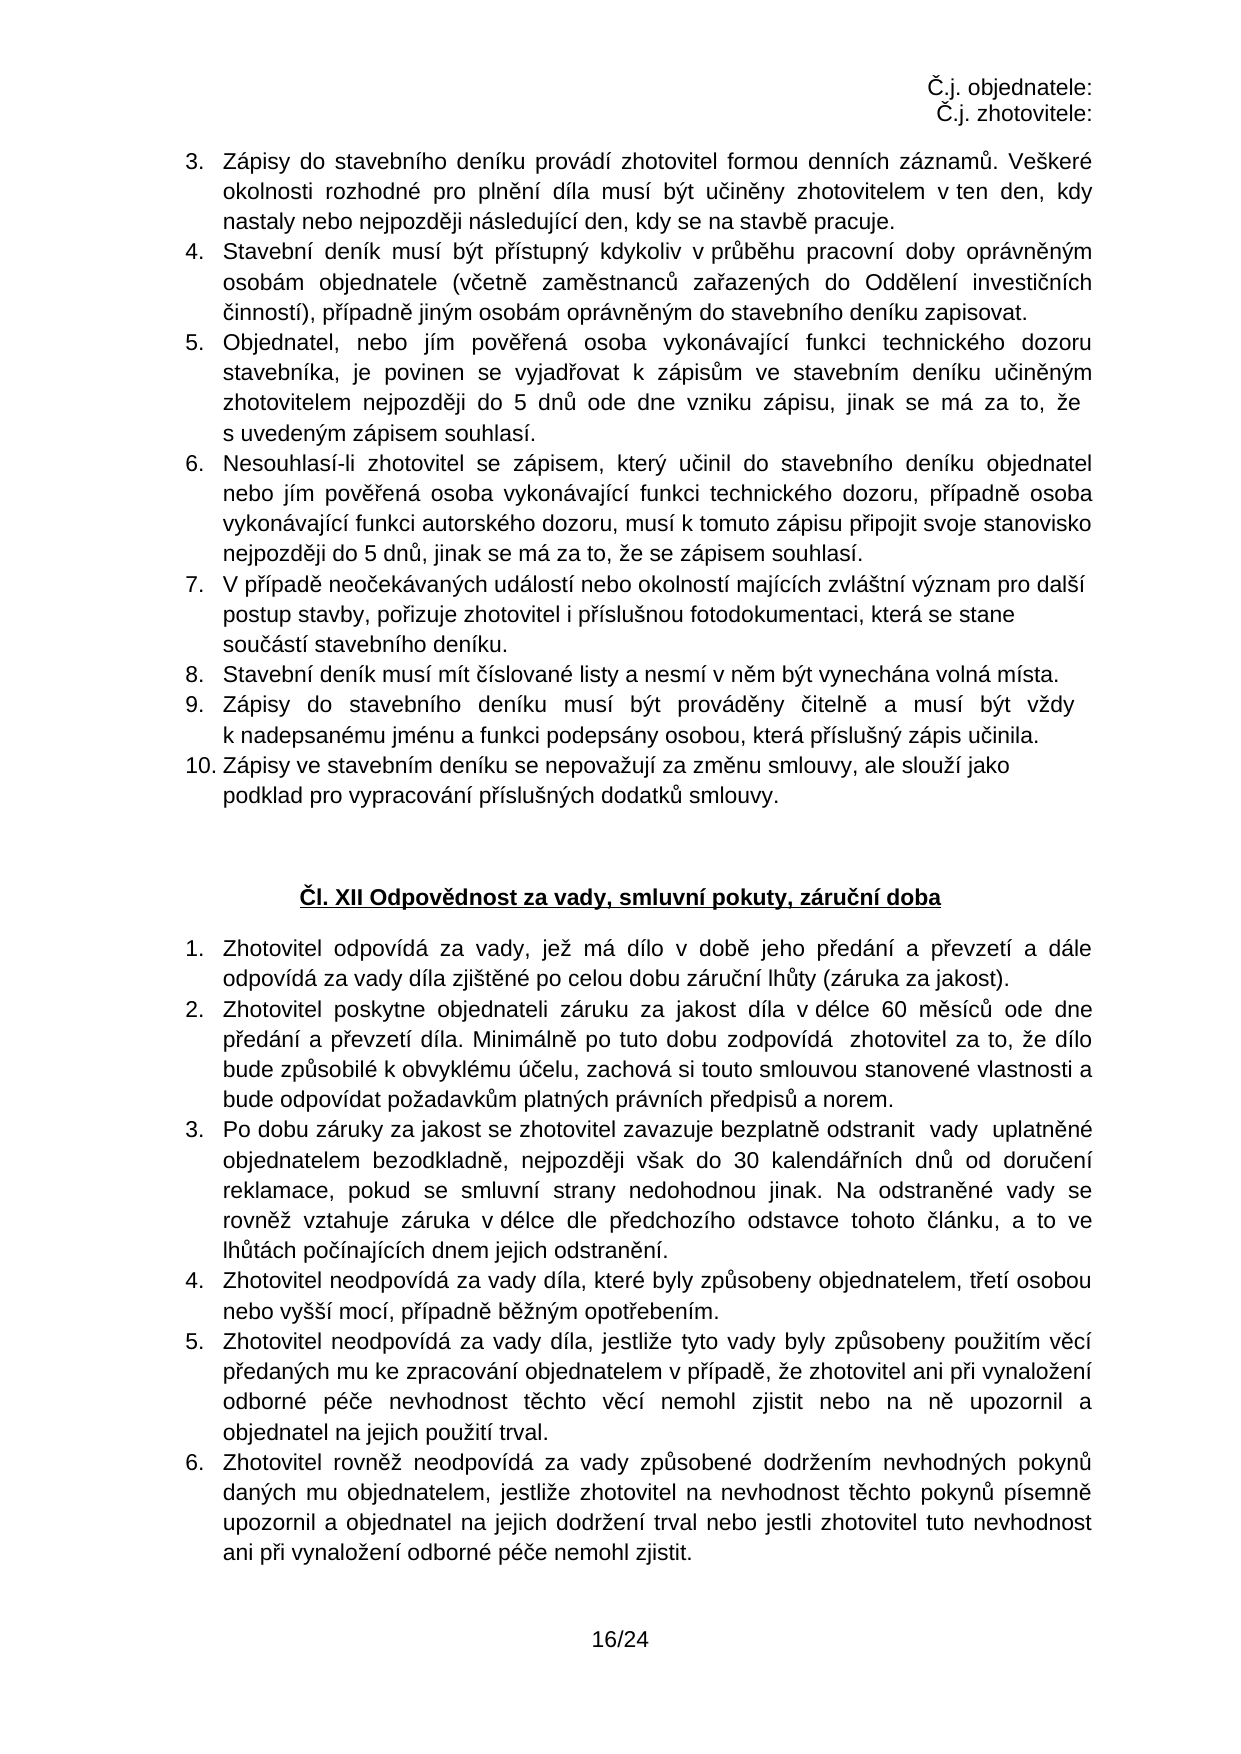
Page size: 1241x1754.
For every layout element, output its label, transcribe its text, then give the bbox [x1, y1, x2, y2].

list Objednatel, nebo jím pověřená osoba vykonávající funkci technického dozoru stavebníka, je povinen se vyjadřovat k zápisům ve stavebním deníku učiněným zhotovitelem nejpozději do 5 dnů ode dne vzniku zápisu, jinak se má za to, že s uvedeným zápisem souhlasí. [185, 329, 1093, 446]
list Zhotovitel rovněž neodpovídá za vady způsobené dodržením nevhodných pokynů daných mu objednatelem, jestliže zhotovitel na nevhodnost těchto pokynů písemně upozornil a objednatel na jejich dodržení trval nebo jestli zhotovitel tuto nevhodnost ani při vynaložení odborné péče nemohl zjistit. [185, 1449, 1093, 1566]
list Zhotovitel odpovídá za vady, jež má dílo v době jeho předání a převzetí a dále odpovídá za vady díla zjištěné po celou dobu záruční lhůty (záruka za jakost). [185, 935, 1093, 992]
list Po dobu záruky za jakost se zhotovitel zavazuje bezplatně odstranit vady uplatněné objednatelem bezodkladně, nejpozději však do 30 kalendářních dnů od doručení reklamace, pokud se smluvní strany nedohodnou jinak. Na odstraněné vady se rovněž vztahuje záruka v délce dle předchozího odstavce tohoto článku, a to ve lhůtách počínajících dnem jejich odstranění. [185, 1116, 1093, 1263]
list Nesouhlasí-li zhotovitel se zápisem, který učinil do stavebního deníku objednatel nebo jím pověřená osoba vykonávající funkci technického dozoru, případně osoba vykonávající funkci autorského dozoru, musí k tomuto zápisu připojit svoje stanovisko nejpozději do 5 dnů, jinak se má za to, že se zápisem souhlasí. [185, 450, 1093, 567]
list Zhotovitel poskytne objednateli záruku za jakost díla v délce 60 měsíců ode dne předání a převzetí díla. Minimálně po tuto dobu zodpovídá zhotovitel za to, že dílo bude způsobilé k obvyklému účelu, zachová si touto smlouvou stanovené vlastnosti a bude odpovídat požadavkům platných právních předpisů a norem. [185, 996, 1093, 1112]
list Zápisy do stavebního deníku musí být prováděny čitelně a musí být vždy k nadepsanému jménu a funkci podepsány osobou, která příslušný zápis učinila. [185, 691, 1093, 748]
list Stavební deník musí mít číslované listy a nesmí v něm být vynechána volná místa. [185, 661, 1093, 687]
list Stavební deník musí být přístupný kdykoliv v průběhu pracovní doby oprávněným osobám objednatele (včetně zaměstnanců zařazených do Oddělení investičních činností), případně jiným osobám oprávněným do stavebního deníku zapisovat. [185, 238, 1093, 325]
list Zápisy do stavebního deníku provádí zhotovitel formou denních záznamů. Veškeré okolnosti rozhodné pro plnění díla musí být učiněny zhotovitelem v ten den, kdy nastaly nebo nejpozději následující den, kdy se na stavbě pracuje. [185, 148, 1093, 234]
list Zhotovitel neodpovídá za vady díla, jestliže tyto vady byly způsobeny použitím věcí předaných mu ke zpracování objednatelem v případě, že zhotovitel ani při vynaložení odborné péče nevhodnost těchto věcí nemohl zjistit nebo na ně upozornil a objednatel na jejich použití trval. [185, 1328, 1093, 1445]
list Zhotovitel neodpovídá za vady díla, které byly způsobeny objednatelem, třetí osobou nebo vyšší mocí, případně běžným opotřebením. [185, 1267, 1093, 1324]
text Čl. XII Odpovědnost za vady, smluvní pokuty, záruční doba [148, 884, 1093, 910]
list Zápisy ve stavebním deníku se nepovažují za změnu smlouvy, ale slouží jako podklad pro vypracování příslušných dodatků smlouvy. [185, 752, 1093, 808]
list V případě neočekávaných událostí nebo okolností majících zvláštní význam pro další postup stavby, pořizuje zhotovitel i příslušnou fotodokumentaci, která se stane součástí stavebního deníku. [185, 571, 1093, 657]
